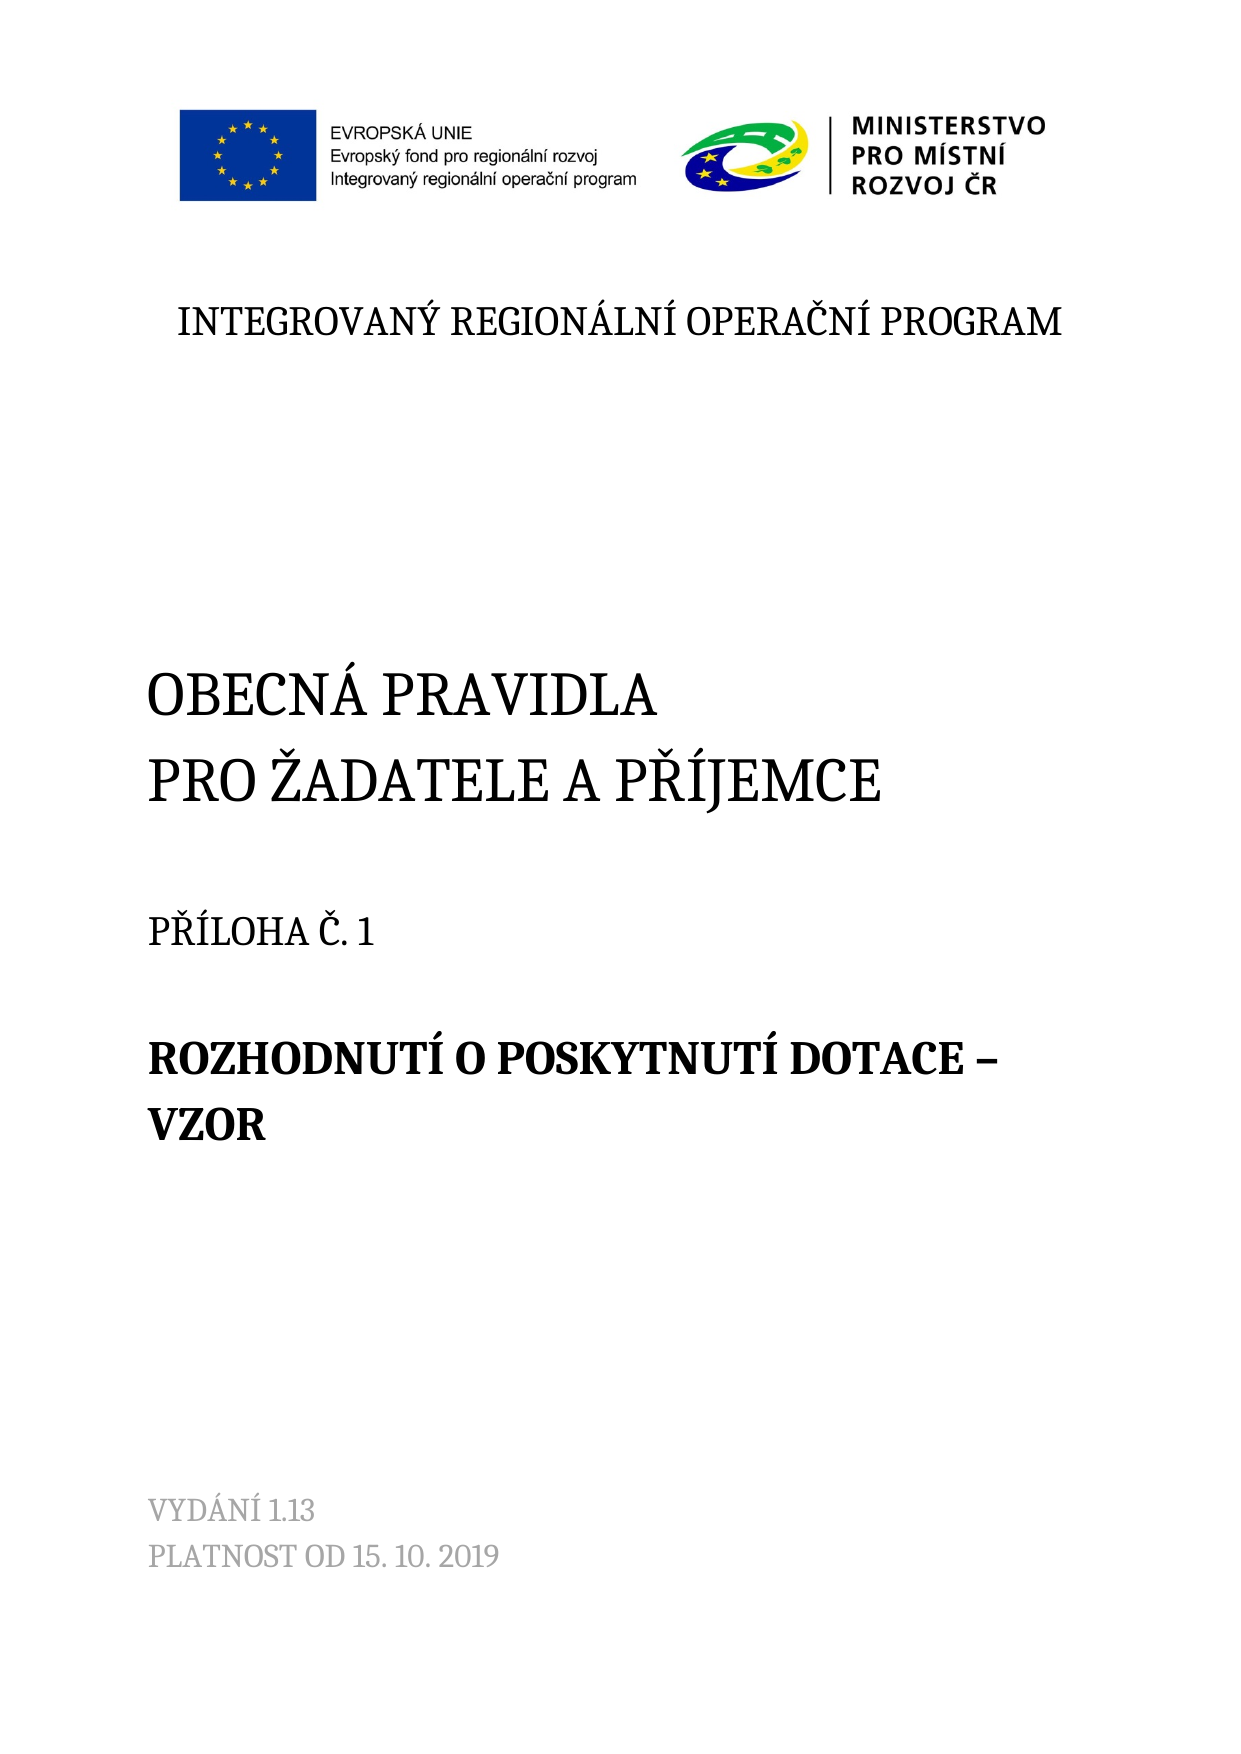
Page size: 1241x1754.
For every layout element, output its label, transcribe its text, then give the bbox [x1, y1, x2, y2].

picture [149, 78, 1075, 231]
text ROZHODNUTÍ O POSKYTNUTÍ DOTACE – VZOR [148, 1031, 1093, 1152]
text Obecná PRAVIDLA [148, 659, 1093, 731]
text PŘÍLOHA Č. 1 [148, 908, 1093, 956]
text PRO ŽADATELE A PŘÍJEMCE [148, 745, 1093, 817]
text VYDÁNÍ 1.13 [148, 1492, 1093, 1530]
text PLATNOST OD 15. 10. 2019 [148, 1537, 1093, 1576]
text INTEGROVANÝ REGIONÁLNÍ OPERAČNÍ PROGRAM [148, 298, 1093, 346]
